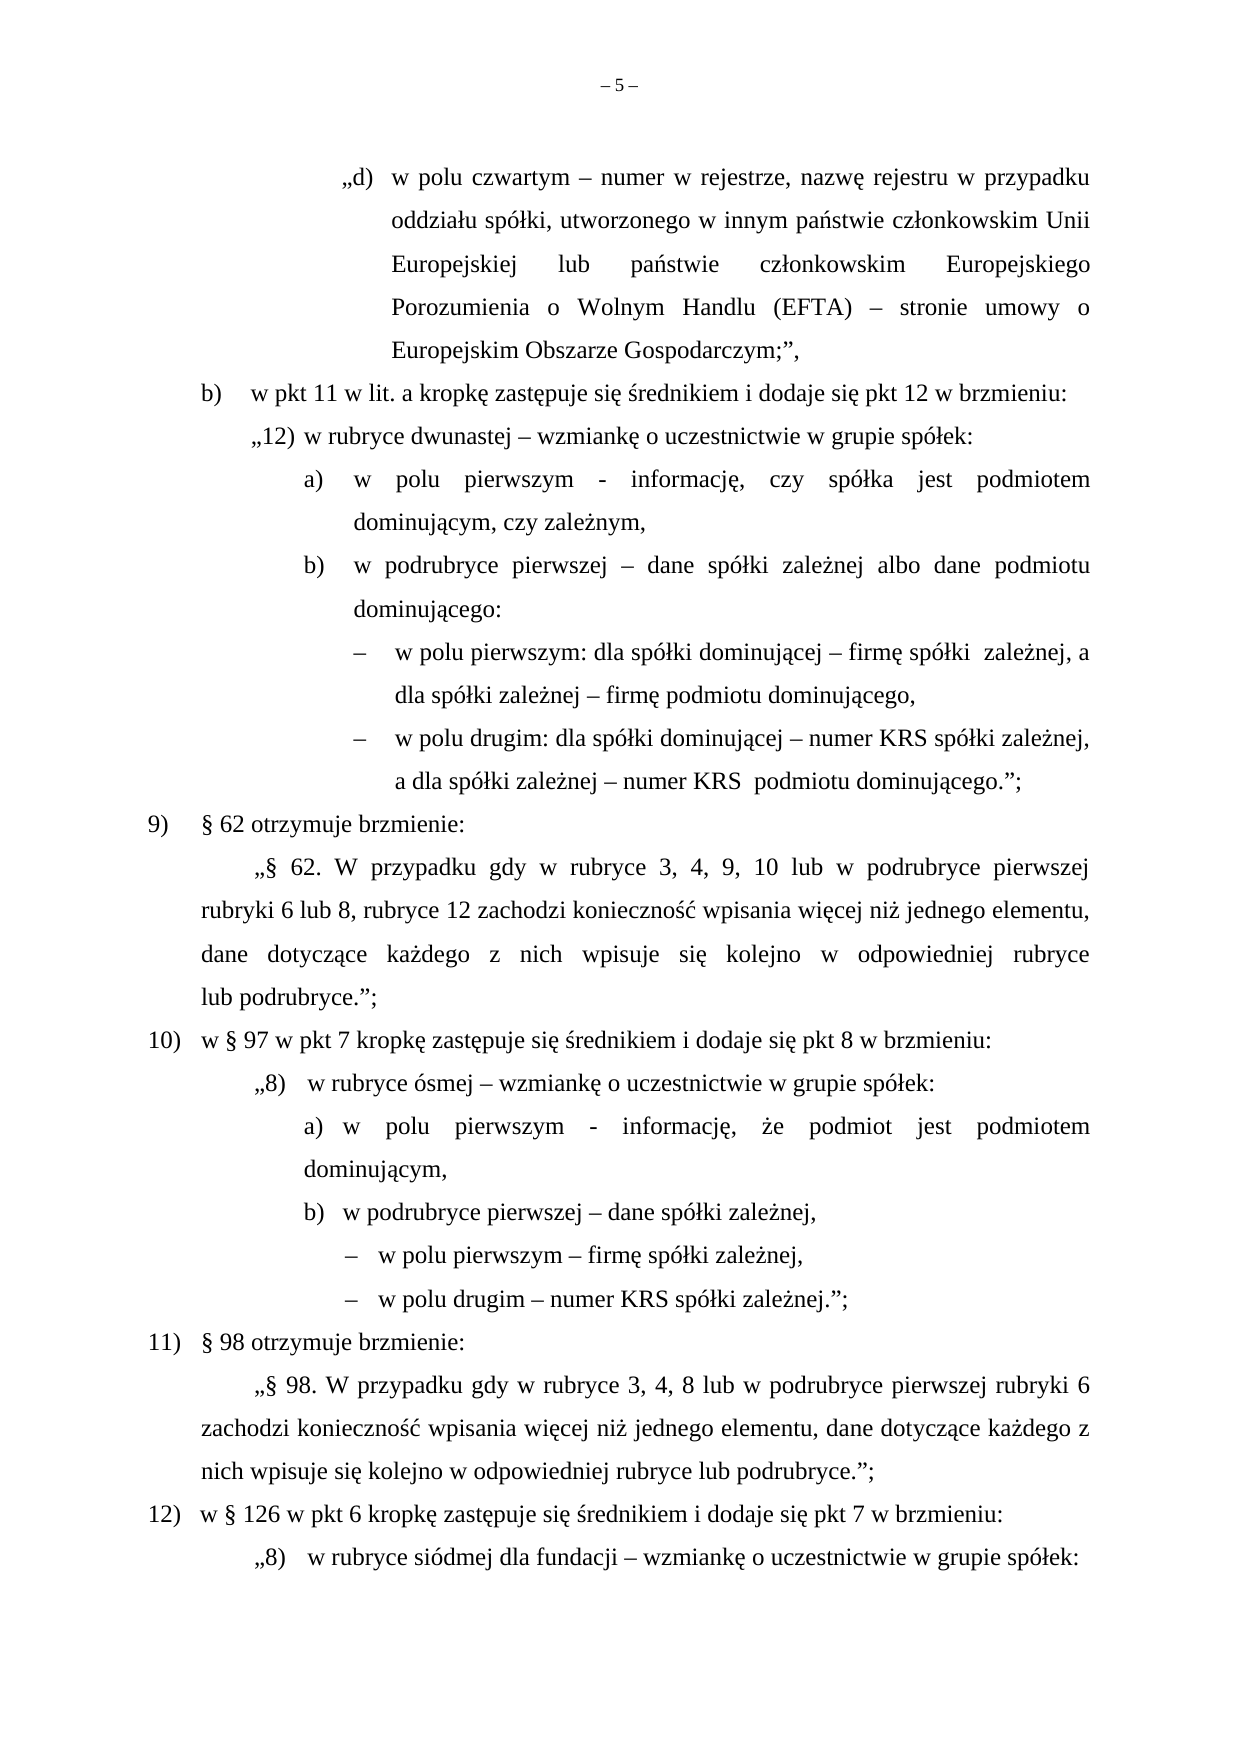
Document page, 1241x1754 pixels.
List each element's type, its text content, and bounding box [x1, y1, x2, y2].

text „§ 98. W przypadku gdy w rubryce 3, 4, 8 lub w podrubryce pierwszej rubryki 6 zachodzi konieczność wpisania więcej niż jednego elementu, dane dotyczące każdego z nich wpisuje się kolejno w odpowiedniej rubryce lub podrubryce.”; [201, 1370, 1091, 1485]
text b) w podrubryce pierwszej – dane spółki zależnej albo dane podmiotu dominującego: [304, 551, 1091, 622]
text – w polu drugim – numer KRS spółki zależnej.”; [345, 1284, 1091, 1312]
text – w polu drugim: dla spółki dominującej – numer KRS spółki zależnej, a dla spółki zależnej – numer KRS podmiotu dominującego.”; [353, 723, 1091, 795]
text „8) w rubryce siódmej dla fundacji – wzmiankę o uczestnictwie w grupie spółek: [254, 1542, 1091, 1571]
text 12) w § 126 w pkt 6 kropkę zastępuje się średnikiem i dodaje się pkt 7 w brzmieniu: [148, 1499, 1091, 1528]
text „12) w rubryce dwunastej – wzmiankę o uczestnictwie w grupie spółek: [251, 421, 1091, 450]
text b) w podrubryce pierwszej – dane spółki zależnej, [304, 1197, 1091, 1226]
text „d) w polu czwartym – numer w rejestrze, nazwę rejestru w przypadku oddziału spółki, utworzonego w innym państwie członkowskim Unii Europejskiej lub państwie członkowskim Europejskiego Porozumienia o Wolnym Handlu (EFTA) – stronie umowy o Europejskim Obszarze Gospodarczym;”, [341, 162, 1091, 364]
text – w polu pierwszym – firmę spółki zależnej, [345, 1241, 1091, 1269]
text 11) § 98 otrzymuje brzmienie: [148, 1327, 1091, 1356]
text „8) w rubryce ósmej – wzmiankę o uczestnictwie w grupie spółek: [254, 1068, 1091, 1097]
text b) w pkt 11 w lit. a kropkę zastępuje się średnikiem i dodaje się pkt 12 w brzmieniu: [201, 378, 1091, 407]
text „§ 62. W przypadku gdy w rubryce 3, 4, 9, 10 lub w podrubryce pierwszej rubryki 6 lub 8, rubryce 12 zachodzi konieczność wpisania więcej niż jednego elementu, dane dotyczące każdego z nich wpisuje się kolejno w odpowiedniej rubryce lub podrubryce.”; [201, 852, 1091, 1011]
text a) w polu pierwszym - informację, czy spółka jest podmiotem dominującym, czy zależnym, [304, 464, 1091, 536]
text 9) § 62 otrzymuje brzmienie: [148, 809, 1091, 838]
text a) w polu pierwszym - informację, że podmiot jest podmiotem dominującym, [304, 1111, 1091, 1183]
text 10) w § 97 w pkt 7 kropkę zastępuje się średnikiem i dodaje się pkt 8 w brzmieniu: [148, 1025, 1091, 1054]
text – w polu pierwszym: dla spółki dominującej – firmę spółki zależnej, a dla spółki zależnej – firmę podmiotu dominującego, [353, 637, 1091, 709]
